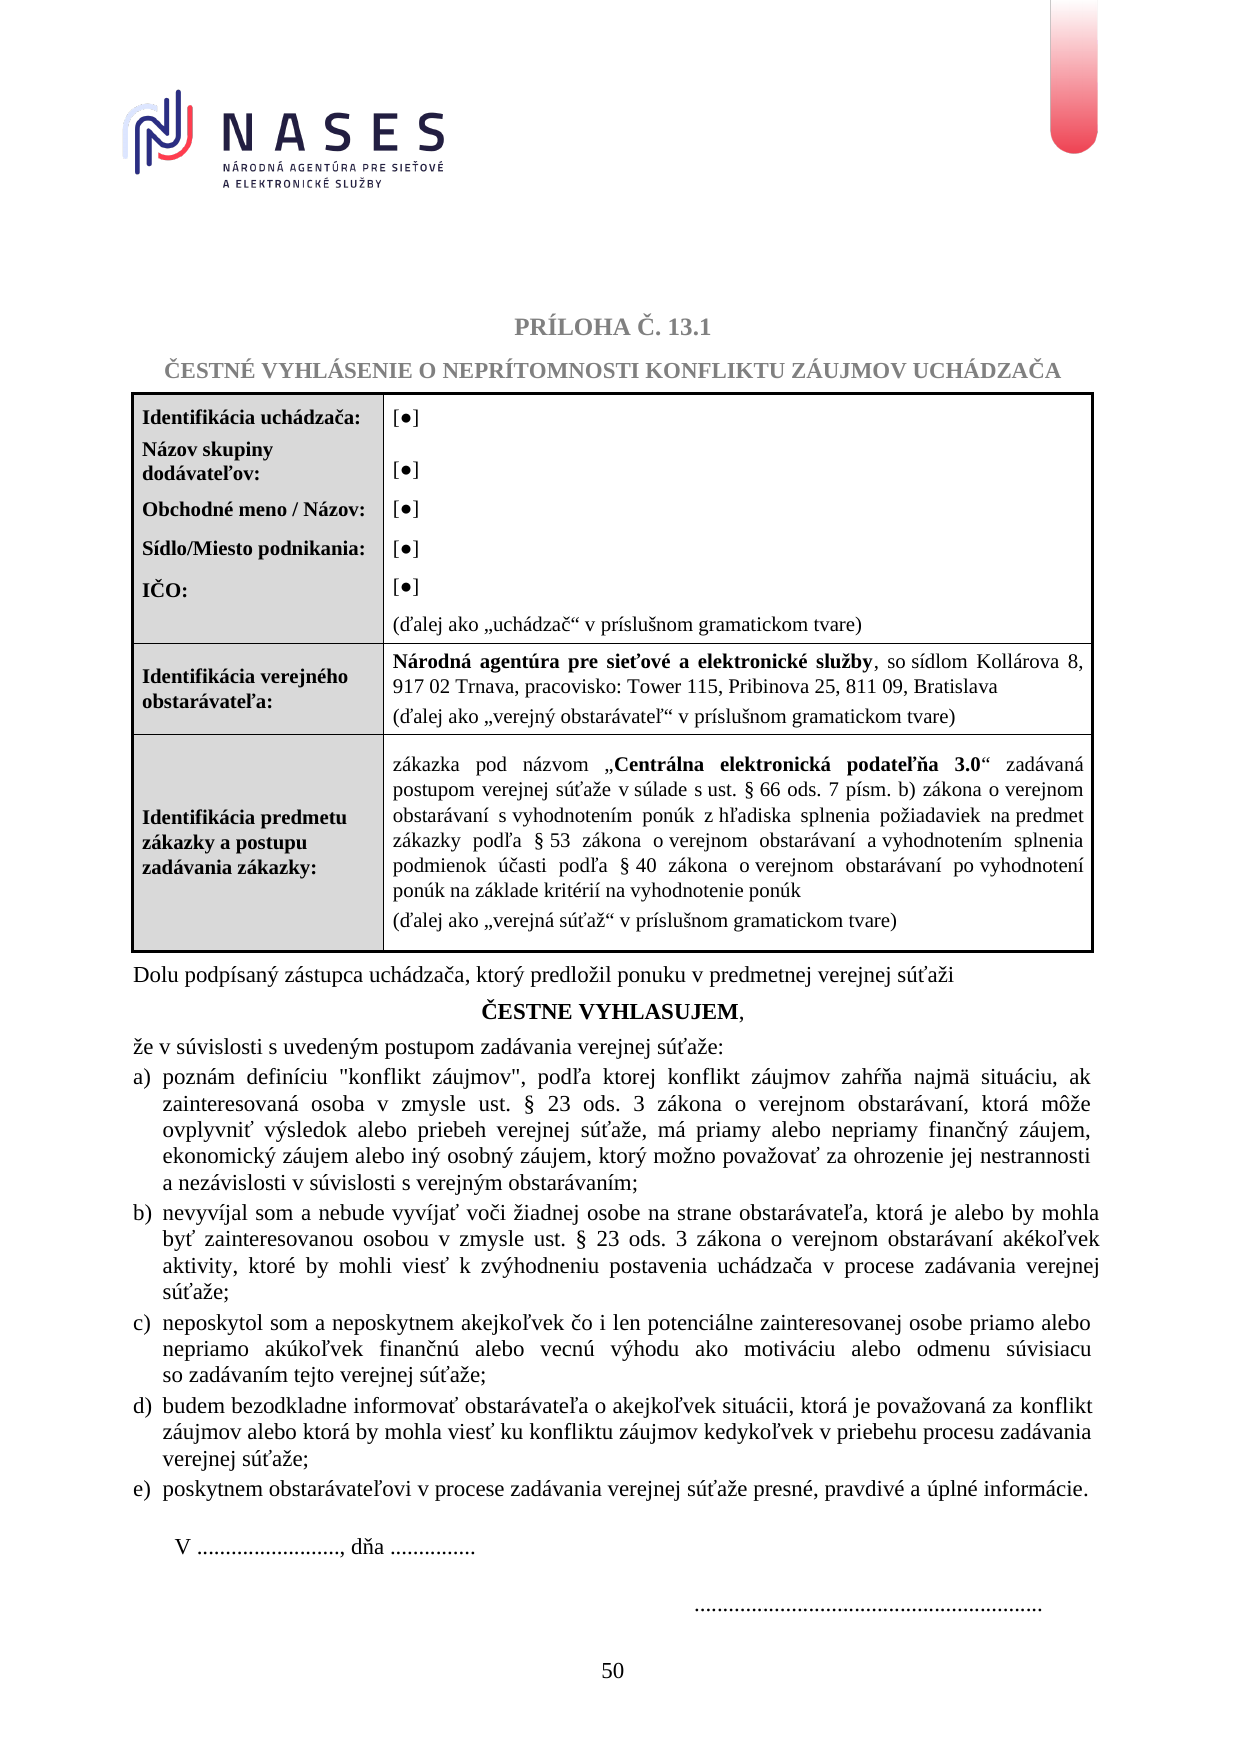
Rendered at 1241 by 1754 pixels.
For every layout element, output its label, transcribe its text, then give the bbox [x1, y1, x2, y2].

table_cell zákazka pod názvom „Centrálna elektronická podateľňa 3.0“ zadávaná postupom verejnej súťaže v súlade s ust. § 66 ods. 7 písm. b) zákona o verejnom obstarávaní s vyhodnotením ponúk z hľadiska splnenia požiadaviek na predmet zákazky podľa § 53 zákona o verejnom obstarávaní a vyhodnotením splnenia podmienok účasti podľa § 40 zákona o verejnom obstarávaní po vyhodnotení ponúk na základe kritérií na vyhodnotenie ponúk (ďalej ako „verejná súťaž“ v príslušnom gramatickom tvare) [384, 735, 1091, 950]
subtitle PRÍLOHA č. 13.1 [133, 312, 1092, 340]
text že v súvislosti s uvedeným postupom zadávania verejnej súťaže: [133, 1033, 1092, 1059]
text budem bezodkladne informovať obstarávateľa o akejkoľvek situácii, ktorá je považovaná za konflikt záujmov alebo ktorá by mohla viesť ku konfliktu záujmov kedykoľvek v priebehu procesu zadávania verejnej súťaže; [133, 1392, 1092, 1471]
table_header Identifikácia uchádzača: Názov skupiny dodávateľov: Obchodné meno / Názov: Sídlo/Miesto podnikania: IČO: [134, 395, 383, 643]
picture [1037, 0, 1115, 157]
table_header [●] [●] [●] [●] [●] (ďalej ako „uchádzač“ v príslušnom gramatickom tvare) [384, 395, 1091, 643]
text Dolu podpísaný zástupca uchádzača, ktorý predložil ponuku v predmetnej verejnej súťaži [133, 961, 1092, 988]
text ČESTNE VYHLASUJEM, [133, 998, 1092, 1024]
table_cell Identifikácia verejného obstarávateľa: [134, 644, 383, 734]
table_cell Identifikácia predmetu zákazky a postupu zadávania zákazky: [134, 735, 383, 950]
text nevyvíjal som a nebude vyvíjať voči žiadnej osobe na strane obstarávateľa, ktorá je alebo by mohla byť zainteresovanou osobou v zmysle ust. § 23 ods. 3 zákona o verejnom obstarávaní akékoľvek aktivity, ktoré by mohli viesť k zvýhodneniu postavenia uchádzača v procese zadávania verejnej súťaže; [133, 1199, 1101, 1304]
text poskytnem obstarávateľovi v procese zadávania verejnej súťaže presné, pravdivé a úplné informácie. [133, 1475, 1092, 1502]
table_cell Národná agentúra pre sieťové a elektronické služby, so sídlom Kollárova 8, 917 02 Trnava, pracovisko: Tower 115, Pribinova 25, 811 09, Bratislava (ďalej ako „verejný obstarávateľ“ v príslušnom gramatickom tvare) [384, 644, 1091, 734]
text ............................................................. [694, 1590, 1092, 1617]
text V ........................., dňa ............... [174, 1533, 1092, 1559]
text neposkytol som a neposkytnem akejkoľvek čo i len potenciálne zainteresovanej osobe priamo alebo nepriamo akúkoľvek finančnú alebo vecnú výhodu ako motiváciu alebo odmenu súvisiacu so zadávaním tejto verejnej súťaže; [133, 1309, 1092, 1388]
picture [92, 23, 467, 254]
text poznám definíciu "konflikt záujmov", podľa ktorej konflikt záujmov zahŕňa najmä situáciu, ak zainteresovaná osoba v zmysle ust. § 23 ods. 3 zákona o verejnom obstarávaní, ktorá môže ovplyvniť výsledok alebo priebeh verejnej súťaže, má priamy alebo nepriamy finančný záujem, ekonomický záujem alebo iný osobný záujem, ktorý možno považovať za ohrozenie jej nestrannosti a nezávislosti v súvislosti s verejným obstarávaním; [133, 1063, 1092, 1195]
subtitle Čestné vyhlásenie o neprítomnosti konfliktu záujmov uchádzača [133, 357, 1092, 383]
